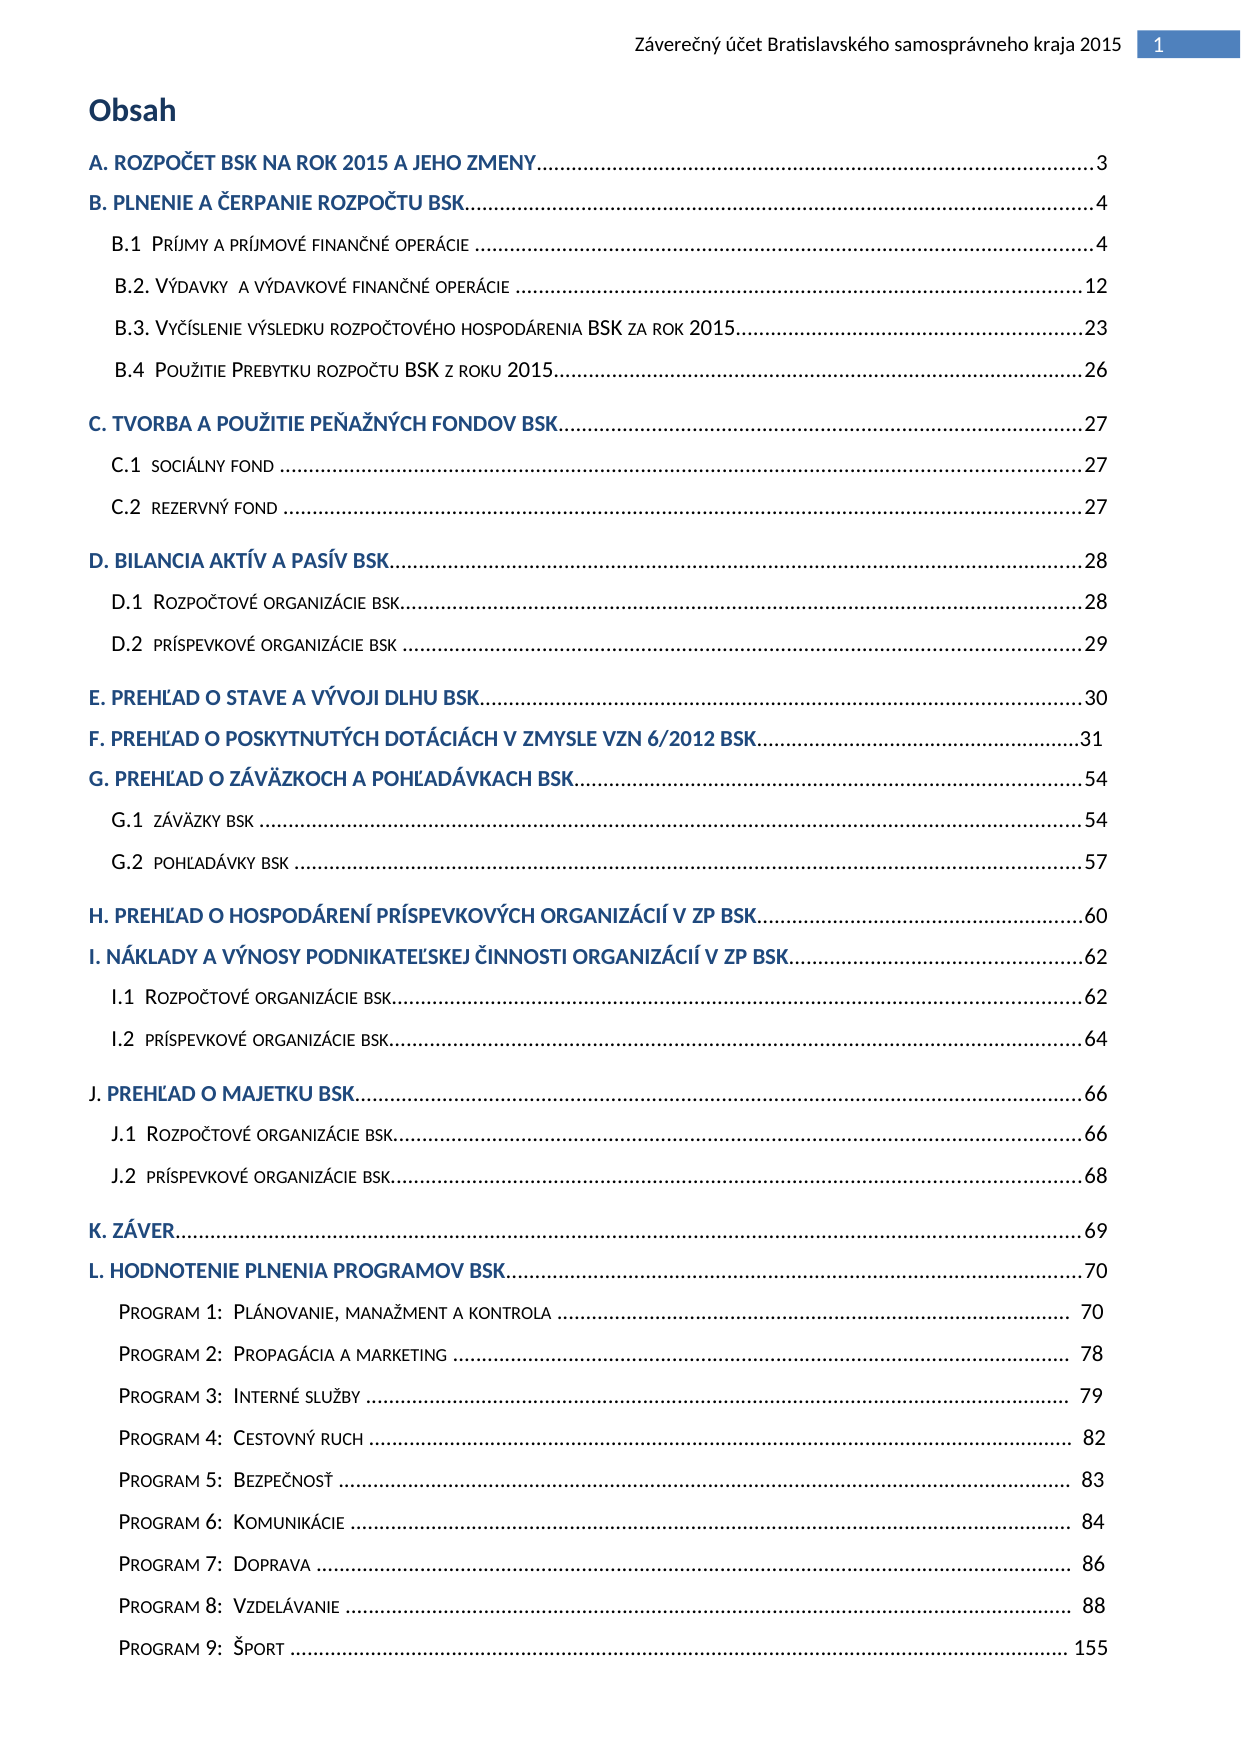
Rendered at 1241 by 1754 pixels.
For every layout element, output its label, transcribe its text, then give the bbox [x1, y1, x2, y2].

text B.3. Vyčíslenie výsledku rozpočtového hospodárenia BSK za rok 2015 23 [89, 313, 1152, 341]
text Program 9: Šport ....................................................................................................................................... 155 [118, 1633, 1152, 1661]
subtitle Obsah [89, 89, 1152, 129]
text J.2 príspevkové organizácie bsk 68 [111, 1161, 1152, 1189]
text c. Tvorba a použitie peňažných fondov BSK 27 [89, 409, 1152, 437]
text I. Náklady a výnosy podnikateľskej činnosti organizácií v zP BSK 62 [89, 942, 1152, 970]
text G.2 pohľadávky bsk 57 [111, 847, 1152, 875]
text B.1 Príjmy a príjmové finančné operácie 4 [111, 229, 1152, 257]
text C.1 sociálny fond 27 [111, 450, 1152, 478]
text Program 3: Interné služby .......................................................................................................................... 79 [118, 1381, 1152, 1409]
text J.1 Rozpočtové organizácie bsk 66 [111, 1119, 1152, 1147]
text F. Prehľad O POSKYTNUTÝCH DOTÁCIÁCH V ZMYSLE VZN 6/2012 BSK........................................................31 [89, 724, 1152, 752]
text B.2. Výdavky a výdavkové finančné operácie 12 [89, 271, 1152, 299]
text K. Záver 69 [89, 1216, 1152, 1244]
text D.2 príspevkové organizácie bsk 29 [111, 629, 1152, 657]
text G. Prehľad o záväzkoch a pohľadávkach BSK 54 [89, 764, 1152, 792]
text Program 7: Doprava ................................................................................................................................... 86 [118, 1549, 1152, 1577]
text H. Prehľad o hospodárení príspevkových organizácií v zP BSK 60 [89, 901, 1152, 929]
text Program 4: Cestovný ruch .......................................................................................................................... 82 [118, 1423, 1152, 1451]
text L. Hodnotenie plnenia programov BSK 70 [89, 1256, 1152, 1284]
text D. Bilancia aktív a pasív BSK 28 [89, 546, 1152, 574]
text Program 8: Vzdelávanie .............................................................................................................................. 88 [118, 1591, 1152, 1619]
text Program 1: Plánovanie, manažment a kontrola ......................................................................................... 70 [118, 1297, 1152, 1325]
text C.2 rezervný fond 27 [111, 492, 1152, 520]
text B.4 Použitie Prebytku rozpočtu BSK z roku 2015 26 [89, 355, 1152, 383]
text B. Plnenie a čerpanie rozpočtu BSK 4 [89, 188, 1152, 216]
text J. Prehľad o majetku BSK 66 [89, 1079, 1152, 1107]
text Program 5: Bezpečnosť ............................................................................................................................... 83 [118, 1465, 1152, 1493]
text G.1 záväzky bsk 54 [111, 805, 1152, 833]
text D.1 Rozpočtové organizácie bsk 28 [111, 587, 1152, 615]
text A. rozpočet BSK na rok 2015 a jeho zmeny 3 [89, 148, 1152, 176]
text I.2 príspevkové organizácie bsk 64 [111, 1024, 1152, 1052]
text E. Prehľad o stave a vývoji dlhu BSK 30 [89, 683, 1152, 711]
text I.1 Rozpočtové organizácie bsk 62 [111, 982, 1152, 1010]
text Program 2: Propagácia a marketing ........................................................................................................... 78 [118, 1339, 1152, 1367]
text Program 6: Komunikácie ............................................................................................................................. 84 [118, 1507, 1152, 1535]
